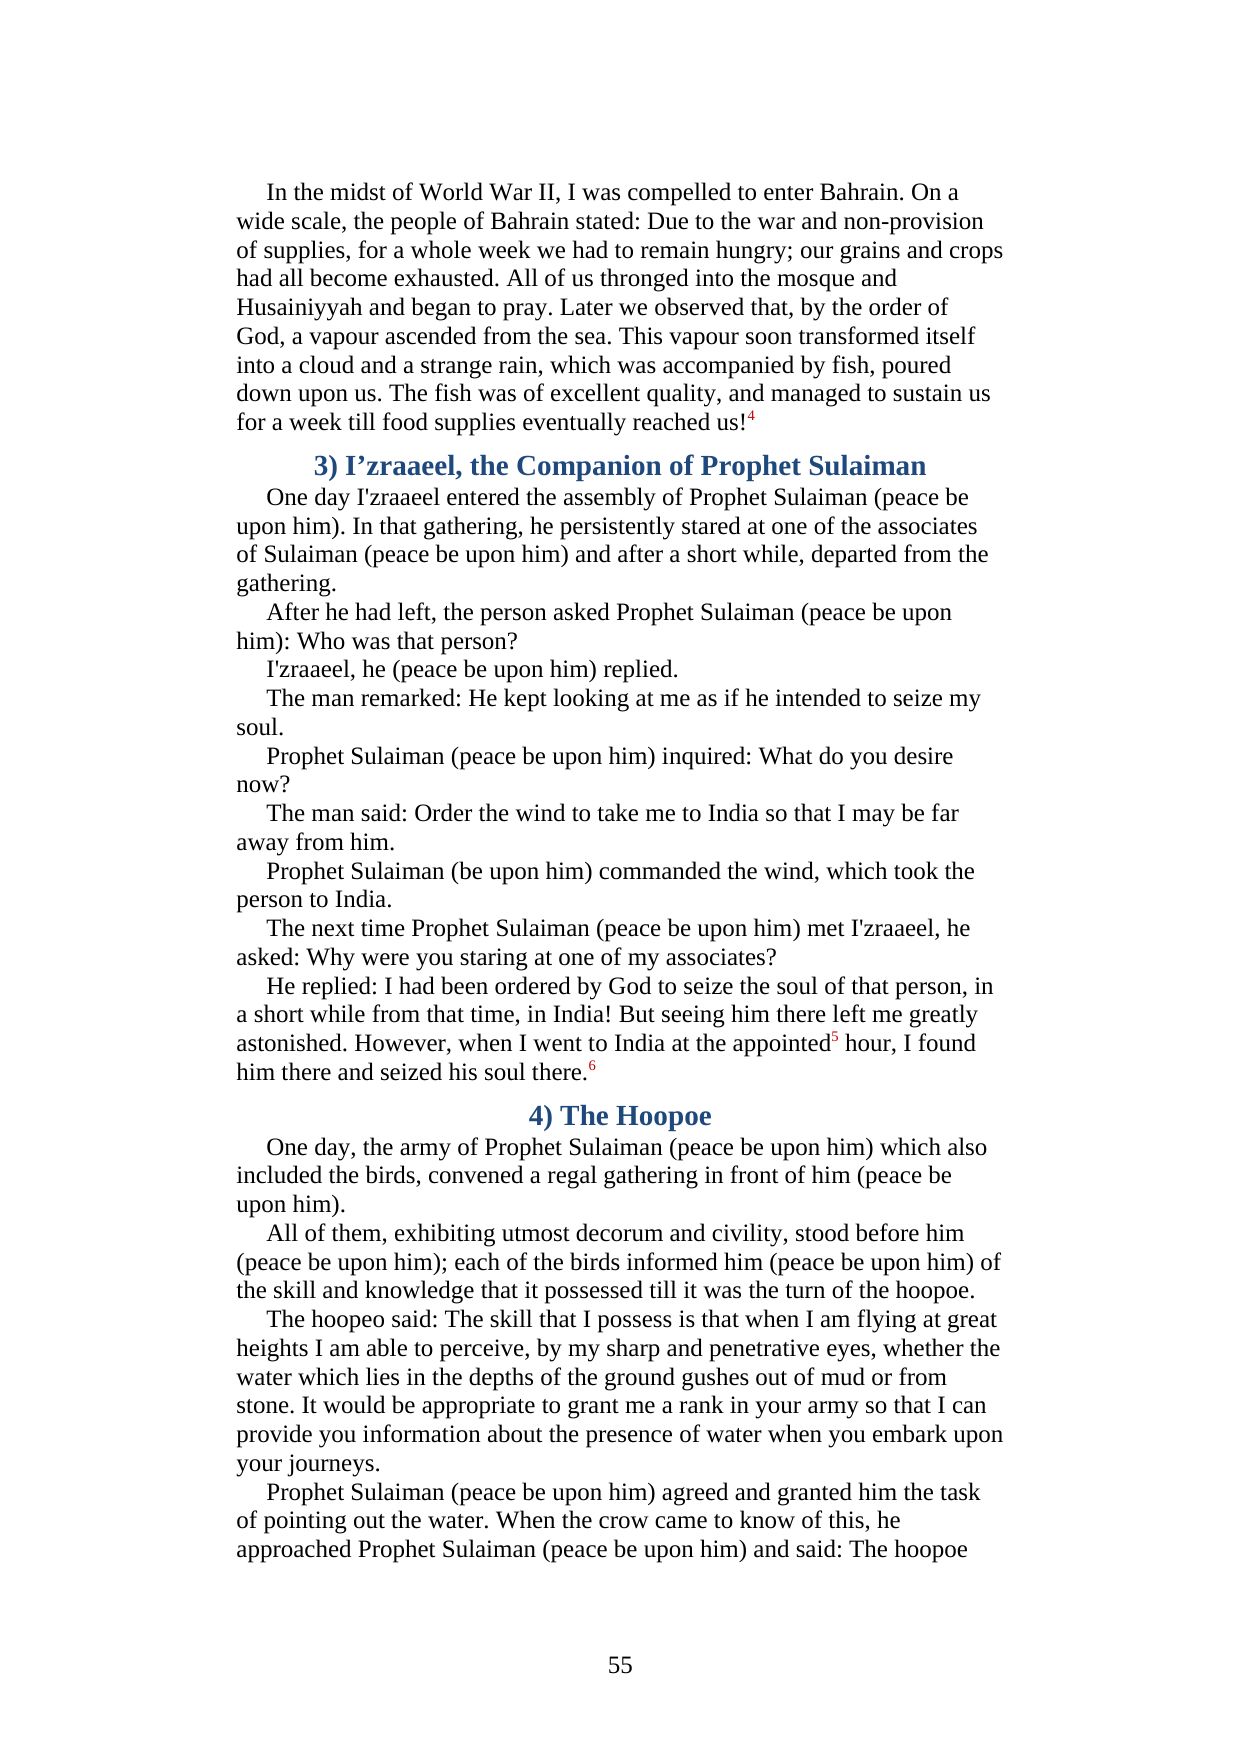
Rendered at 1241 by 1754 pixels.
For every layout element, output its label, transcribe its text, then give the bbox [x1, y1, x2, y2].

text I'zraaeel, he (peace be upon him) replied. [236, 654, 1004, 683]
subtitle 4) The Hoopoe [236, 1098, 1004, 1132]
text The hoopeo said: The skill that I possess is that when I am flying at great heights I am able to perceive, by my sharp and penetrative eyes, whether the water which lies in the depths of the ground gushes out of mud or from stone. It would be appropriate to grant me a rank in your army so that I can provide you information about the presence of water when you embark upon your journeys. [236, 1304, 1004, 1477]
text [236, 1477, 1004, 1563]
text In the midst of World War II, I was compelled to enter Bahrain. On a wide scale, the people of Bahrain stated: Due to the war and non-provision of supplies, for a whole week we had to remain hungry; our grains and crops had all become exhausted. All of us thronged into the mosque and Husainiyyah and began to pray. Later we observed that, by the order of God, a vapour ascended from the sea. This vapour soon transformed itself into a cloud and a strange rain, which was accompanied by fish, poured down upon us. The fish was of excellent quality, and managed to sustain us for a week till food supplies eventually reached us!4 [236, 177, 1004, 436]
text The next time Prophet Sulaiman (peace be upon him) met I'zraaeel, he asked: Why were you staring at one of my associates? [236, 913, 1004, 971]
text The man remarked: He kept looking at me as if he intended to seize my soul. [236, 683, 1004, 741]
text Prophet Sulaiman (be upon him) commanded the wind, which took the person to India. [236, 856, 1004, 913]
text One day I'zraaeel entered the assembly of Prophet Sulaiman (peace be upon him). In that gathering, he persistently stared at one of the associates of Sulaiman (peace be upon him) and after a short while, departed from the gathering. [236, 482, 1004, 597]
text He replied: I had been ordered by God to seize the soul of that person, in a short while from that time, in India! But seeing him there left me greatly astonished. However, when I went to India at the appointed5 hour, I found him there and seized his soul there.6 [236, 971, 1004, 1086]
text One day, the army of Prophet Sulaiman (peace be upon him) which also included the birds, convened a regal gathering in front of him (peace be upon him). [236, 1132, 1004, 1218]
subtitle 3) I’zraaeel, the Companion of Prophet Sulaiman [236, 448, 1004, 482]
text All of them, exhibiting utmost decorum and civility, stood before him (peace be upon him); each of the birds informed him (peace be upon him) of the skill and knowledge that it possessed till it was the turn of the hoopoe. [236, 1218, 1004, 1304]
text Prophet Sulaiman (peace be upon him) inquired: What do you desire now? [236, 741, 1004, 798]
text After he had left, the person asked Prophet Sulaiman (peace be upon him): Who was that person? [236, 597, 1004, 654]
text The man said: Order the wind to take me to India so that I may be far away from him. [236, 798, 1004, 856]
